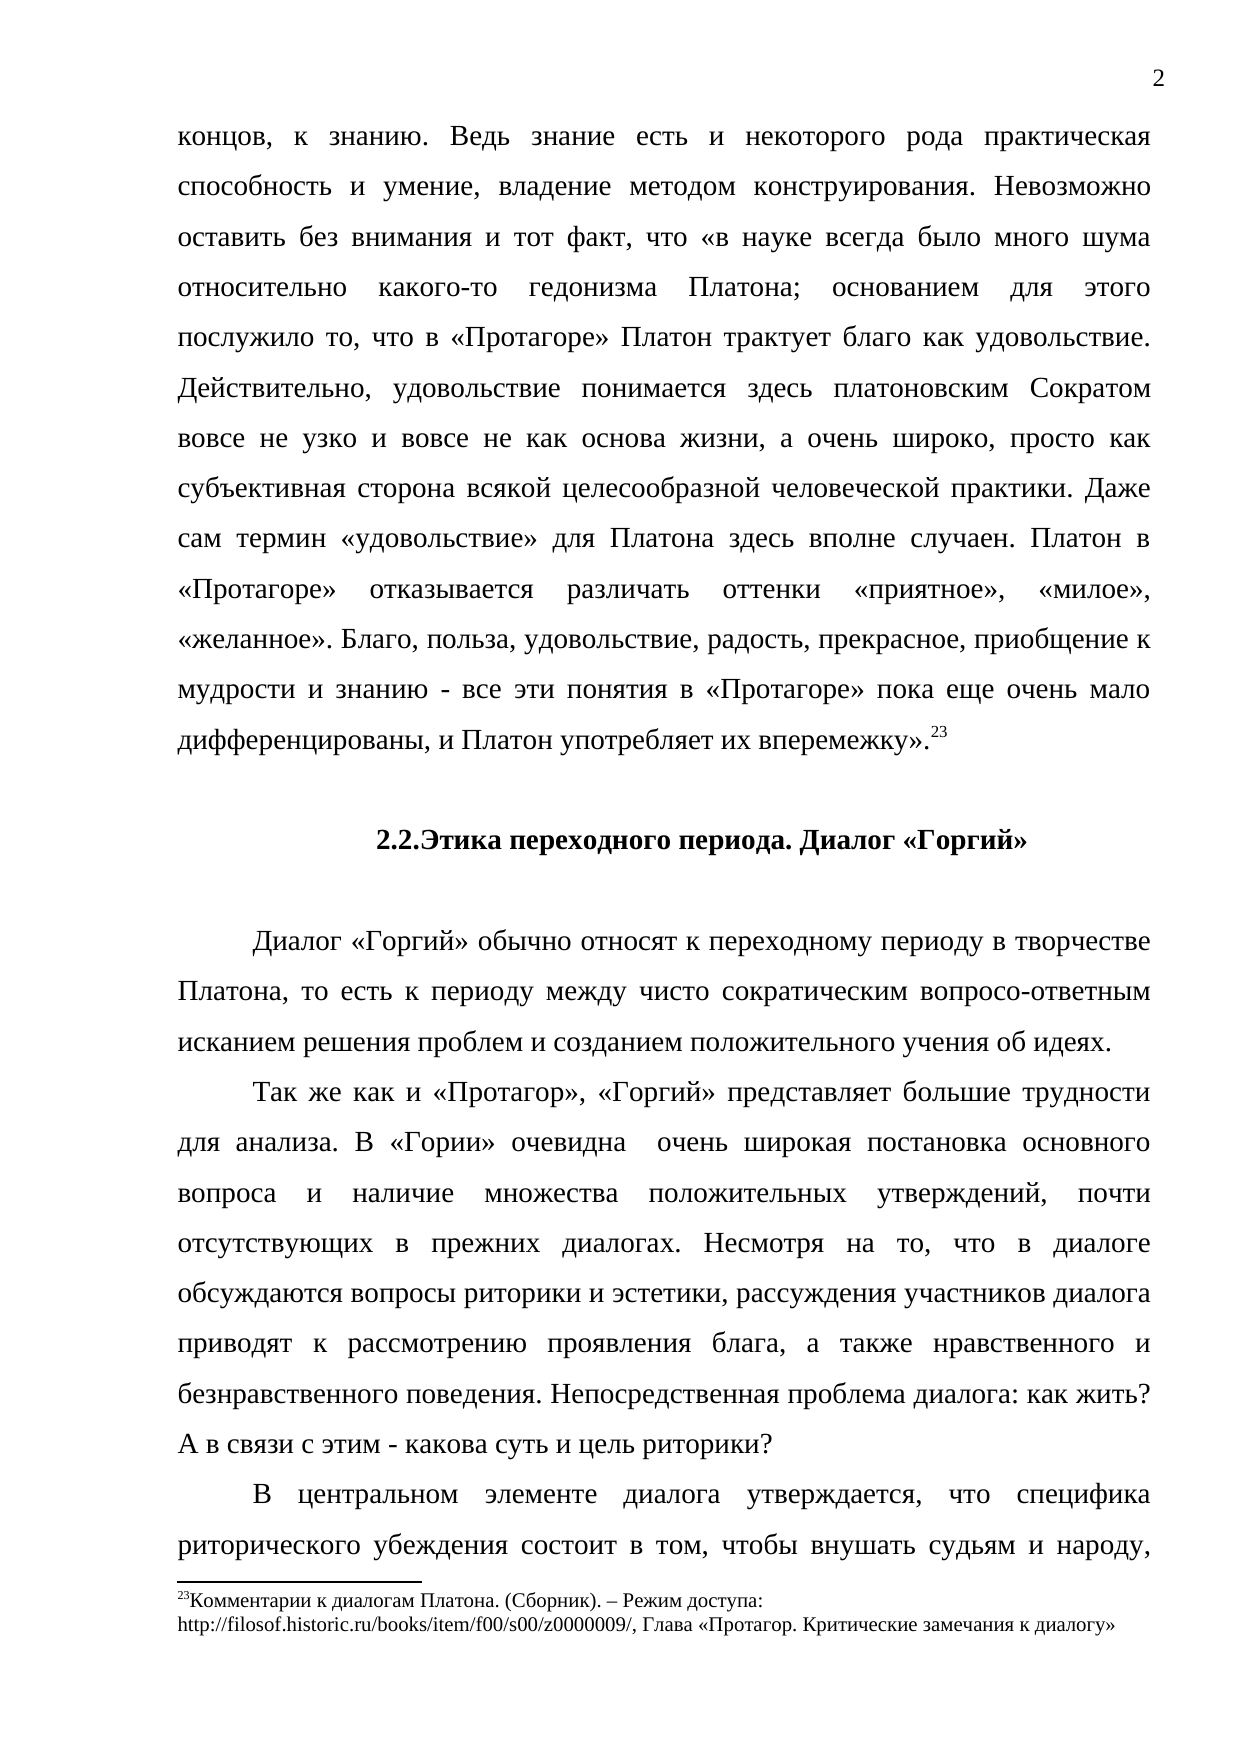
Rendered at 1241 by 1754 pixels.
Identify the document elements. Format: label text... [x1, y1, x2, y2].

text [177, 118, 1152, 755]
subtitle 2.2.Этика переходного периода. Диалог «Горгий» [177, 822, 1152, 856]
text Диалог «Горгий» обычно относят к переходному периоду в творчестве Платона, то есть к периоду между чисто сократическим вопросо-ответным исканием решения проблем и созданием положительного учения об идеях. [177, 923, 1152, 1057]
text Так же как и «Протагор», «Горгий» представляет большие трудности для анализа. В «Гории» очевидна очень широкая постановка основного вопроса и наличие множества положительных утверждений, почти отсутствующих в прежних диалогах. Несмотря на то, что в диалоге обсуждаются вопросы риторики и эстетики, рассуждения участников диалога приводят к рассмотрению проявления блага, а также нравственного и безнравственного поведения. Непосредственная проблема диалога: как жить? А в связи с этим - какова суть и цель риторики? [177, 1074, 1152, 1460]
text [177, 1477, 1152, 1560]
